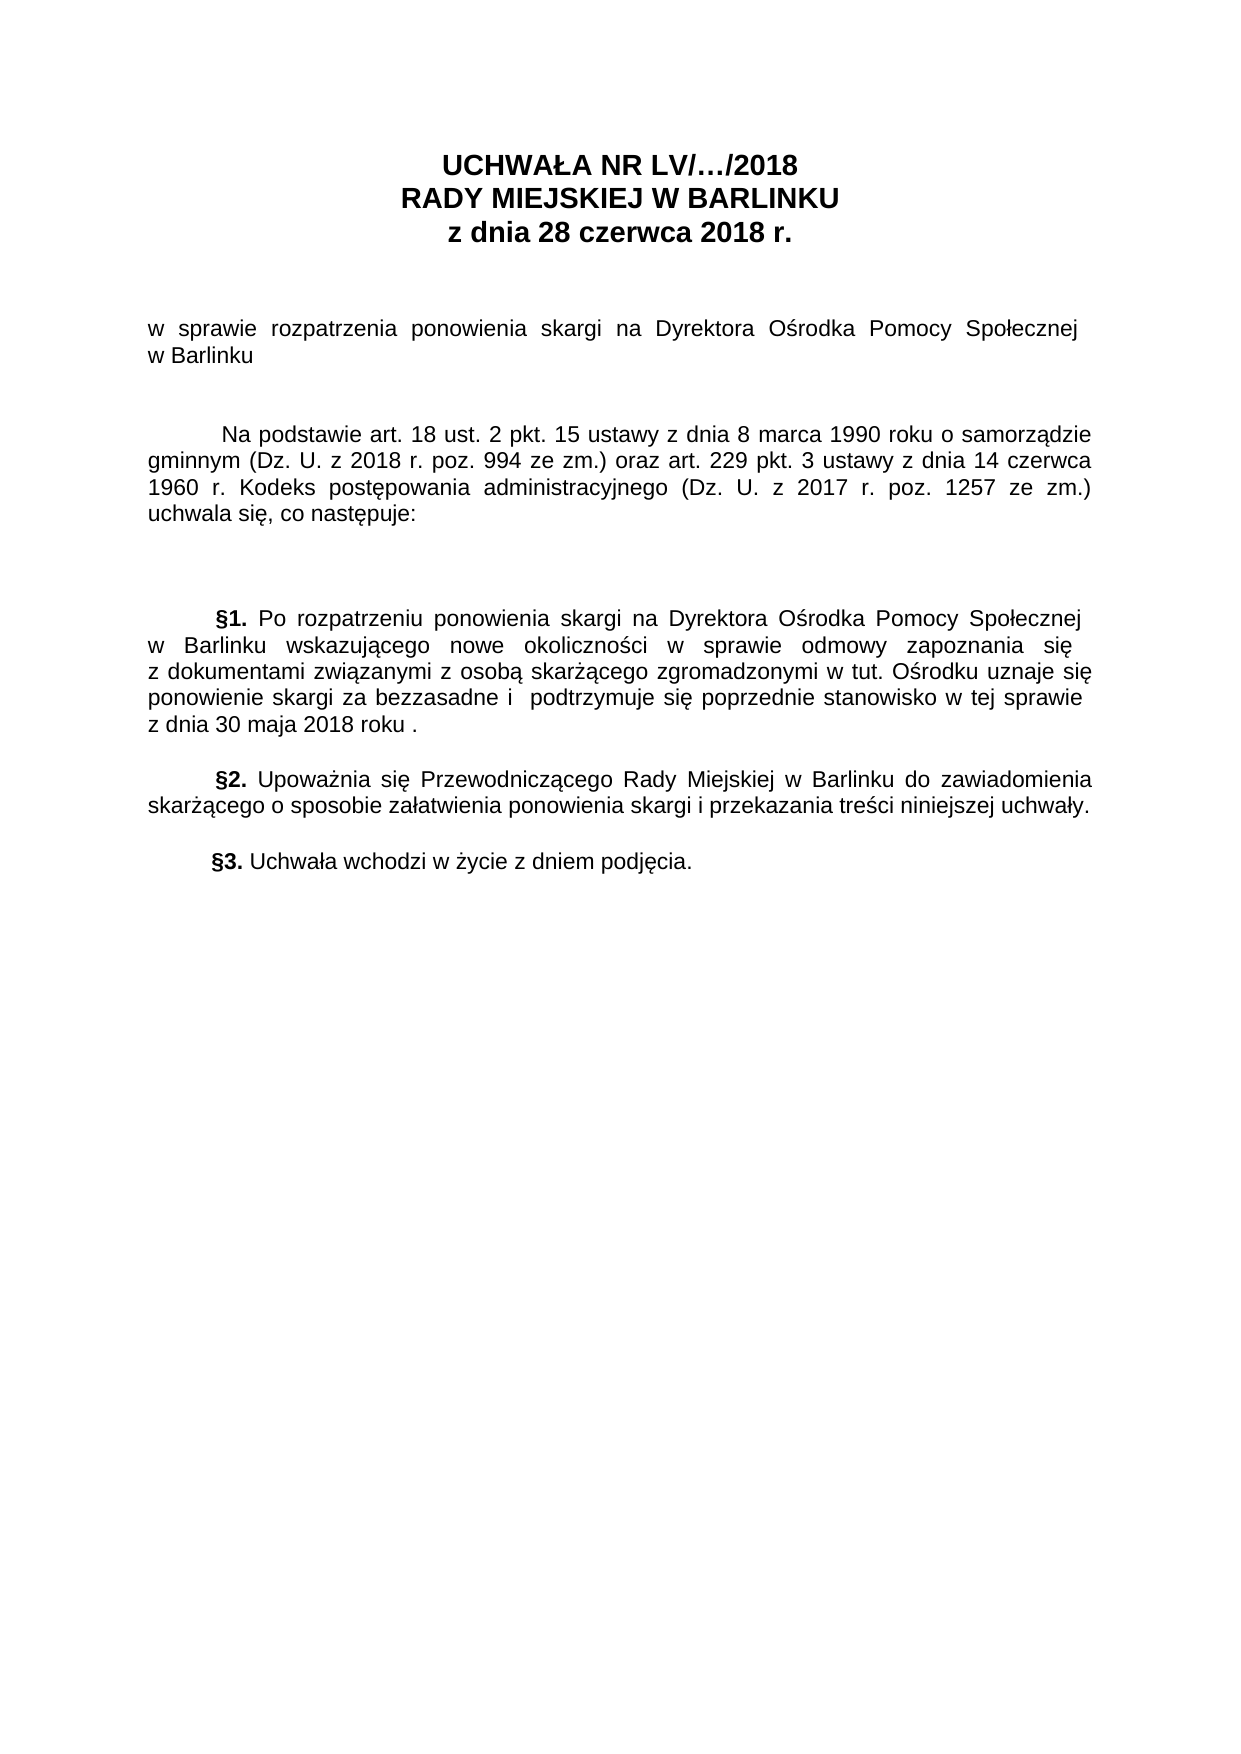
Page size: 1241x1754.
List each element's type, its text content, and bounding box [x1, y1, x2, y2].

text w sprawie rozpatrzenia ponowienia skargi na Dyrektora Ośrodka Pomocy Społecznej w Barlinku [148, 315, 1093, 368]
text §1. Po rozpatrzeniu ponowienia skargi na Dyrektora Ośrodka Pomocy Społecznej w Barlinku wskazującego nowe okoliczności w sprawie odmowy zapoznania się z dokumentami związanymi z osobą skarżącego zgromadzonymi w tut. Ośrodku uznaje się ponowienie skargi za bezzasadne i podtrzymuje się poprzednie stanowisko w tej sprawie z dnia 30 maja 2018 roku . [148, 605, 1093, 737]
text RADY MIEJSKIEJ W BARLINKU [148, 181, 1093, 215]
text §2. Upoważnia się Przewodniczącego Rady Miejskiej w Barlinku do zawiadomienia skarżącego o sposobie załatwienia ponowienia skargi i przekazania treści niniejszej uchwały. [148, 766, 1093, 819]
text UCHWAŁA NR LV/…/2018 [148, 148, 1093, 181]
text z dnia 28 czerwca 2018 r. [148, 215, 1093, 248]
text Na podstawie art. 18 ust. 2 pkt. 15 ustawy z dnia 8 marca 1990 roku o samorządzie gminnym (Dz. U. z 2018 r. poz. 994 ze zm.) oraz art. 229 pkt. 3 ustawy z dnia 14 czerwca 1960 r. Kodeks postępowania administracyjnego (Dz. U. z 2017 r. poz. 1257 ze zm.) uchwala się, co następuje: [148, 421, 1093, 526]
text §3. Uchwała wchodzi w życie z dniem podjęcia. [148, 848, 1093, 874]
